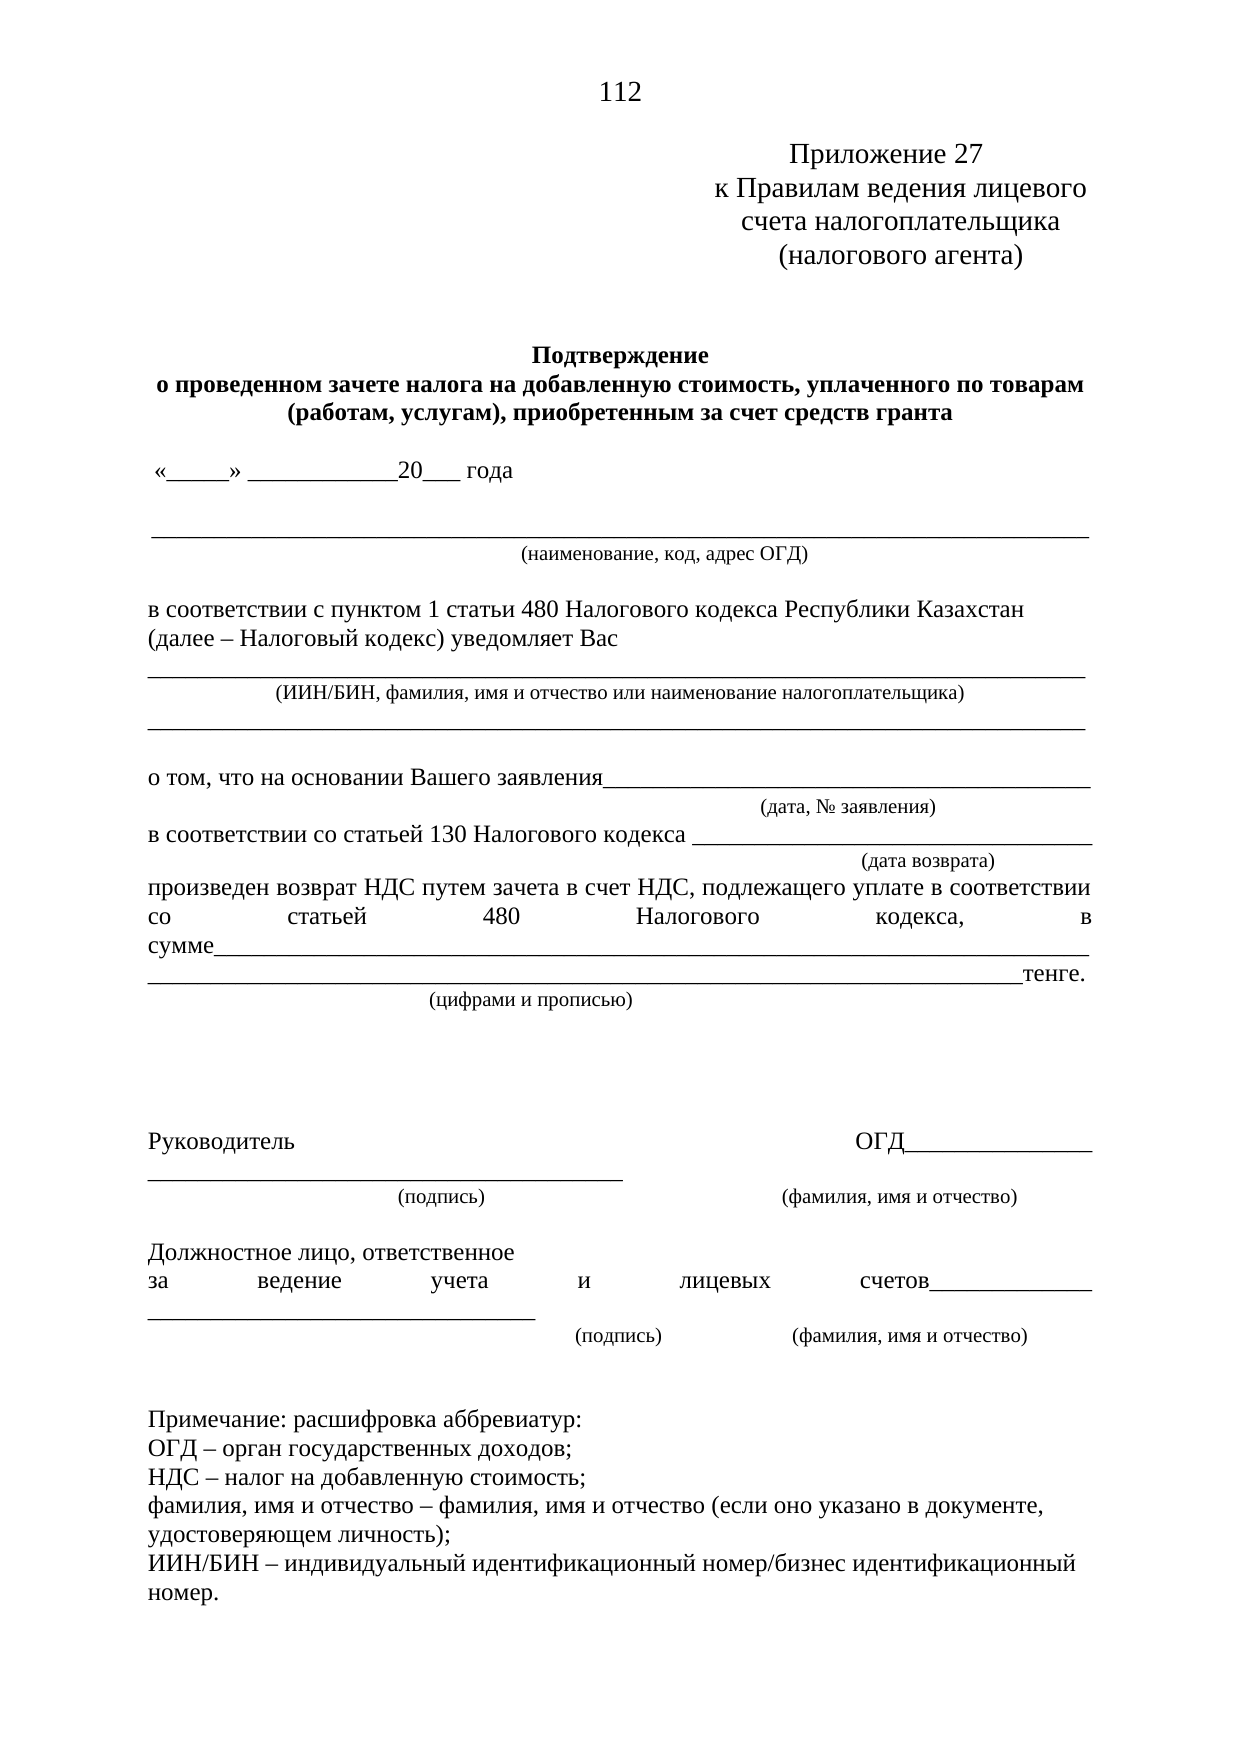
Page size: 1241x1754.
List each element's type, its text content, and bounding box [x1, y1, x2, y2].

text (подпись) (фамилия, имя и отчество) [148, 1184, 1092, 1208]
text ___________________________________________________________________________ [148, 652, 1092, 680]
text ______________________________________________________________________тенге. [148, 958, 1092, 987]
text ОГД – орган государственных доходов; [148, 1433, 1092, 1462]
text (цифрами и прописью) [148, 987, 1092, 1011]
text о проведенном зачете налога на добавленную стоимость, уплаченного по товарам (работам, услугам), приобретенным за счет средств гранта [148, 369, 1092, 426]
text (ИИН/БИН, фамилия, имя и отчество или наименование налогоплательщика) [148, 680, 1092, 704]
text Подтверждение [148, 340, 1092, 369]
text Руководитель ОГД_______________ ______________________________________ [148, 1126, 1092, 1184]
text ___________________________________________________________________________ [148, 512, 1092, 541]
text в соответствии со статьей 130 Налогового кодекса ________________________________ [148, 819, 1092, 848]
text Примечание: расшифровка аббревиатур: [148, 1404, 1092, 1433]
text ___________________________________________________________________________ [148, 704, 1092, 733]
text Должностное лицо, ответственное [148, 1237, 1092, 1265]
text (дата возврата) [148, 848, 1092, 872]
text за ведение учета и лицевых счетов_____________ _______________________________ [148, 1265, 1092, 1323]
text НДС – налог на добавленную стоимость; фамилия, имя и отчество – фамилия, имя и отчество (если оно указано в документе, удостоверяющем личность); ИИН/БИН – индивидуальный идентификационный номер/бизнес идентификационный номер. [148, 1462, 1092, 1606]
text Приложение 27 [148, 136, 1092, 170]
text о том, что на основании Вашего заявления_______________________________________ (дата, № заявления) [148, 762, 1092, 819]
text в соответствии с пунктом 1 статьи 480 Налогового кодекса Республики Казахстан (далее – Налоговый кодекс) уведомляет Вас [148, 594, 1092, 652]
text к Правилам ведения лицевого счета налогоплательщика (налогового агента) [709, 170, 1092, 270]
text (наименование, код, адрес ОГД) [148, 541, 1092, 565]
text (подпись) (фамилия, имя и отчество) [148, 1323, 1092, 1347]
text «_____» ____________20___ года [148, 455, 1092, 484]
text произведен возврат НДС путем зачета в счет НДС, подлежащего уплате в соответствии со статьей 480 Налогового кодекса, в сумме______________________________________________________________________ [148, 872, 1092, 958]
